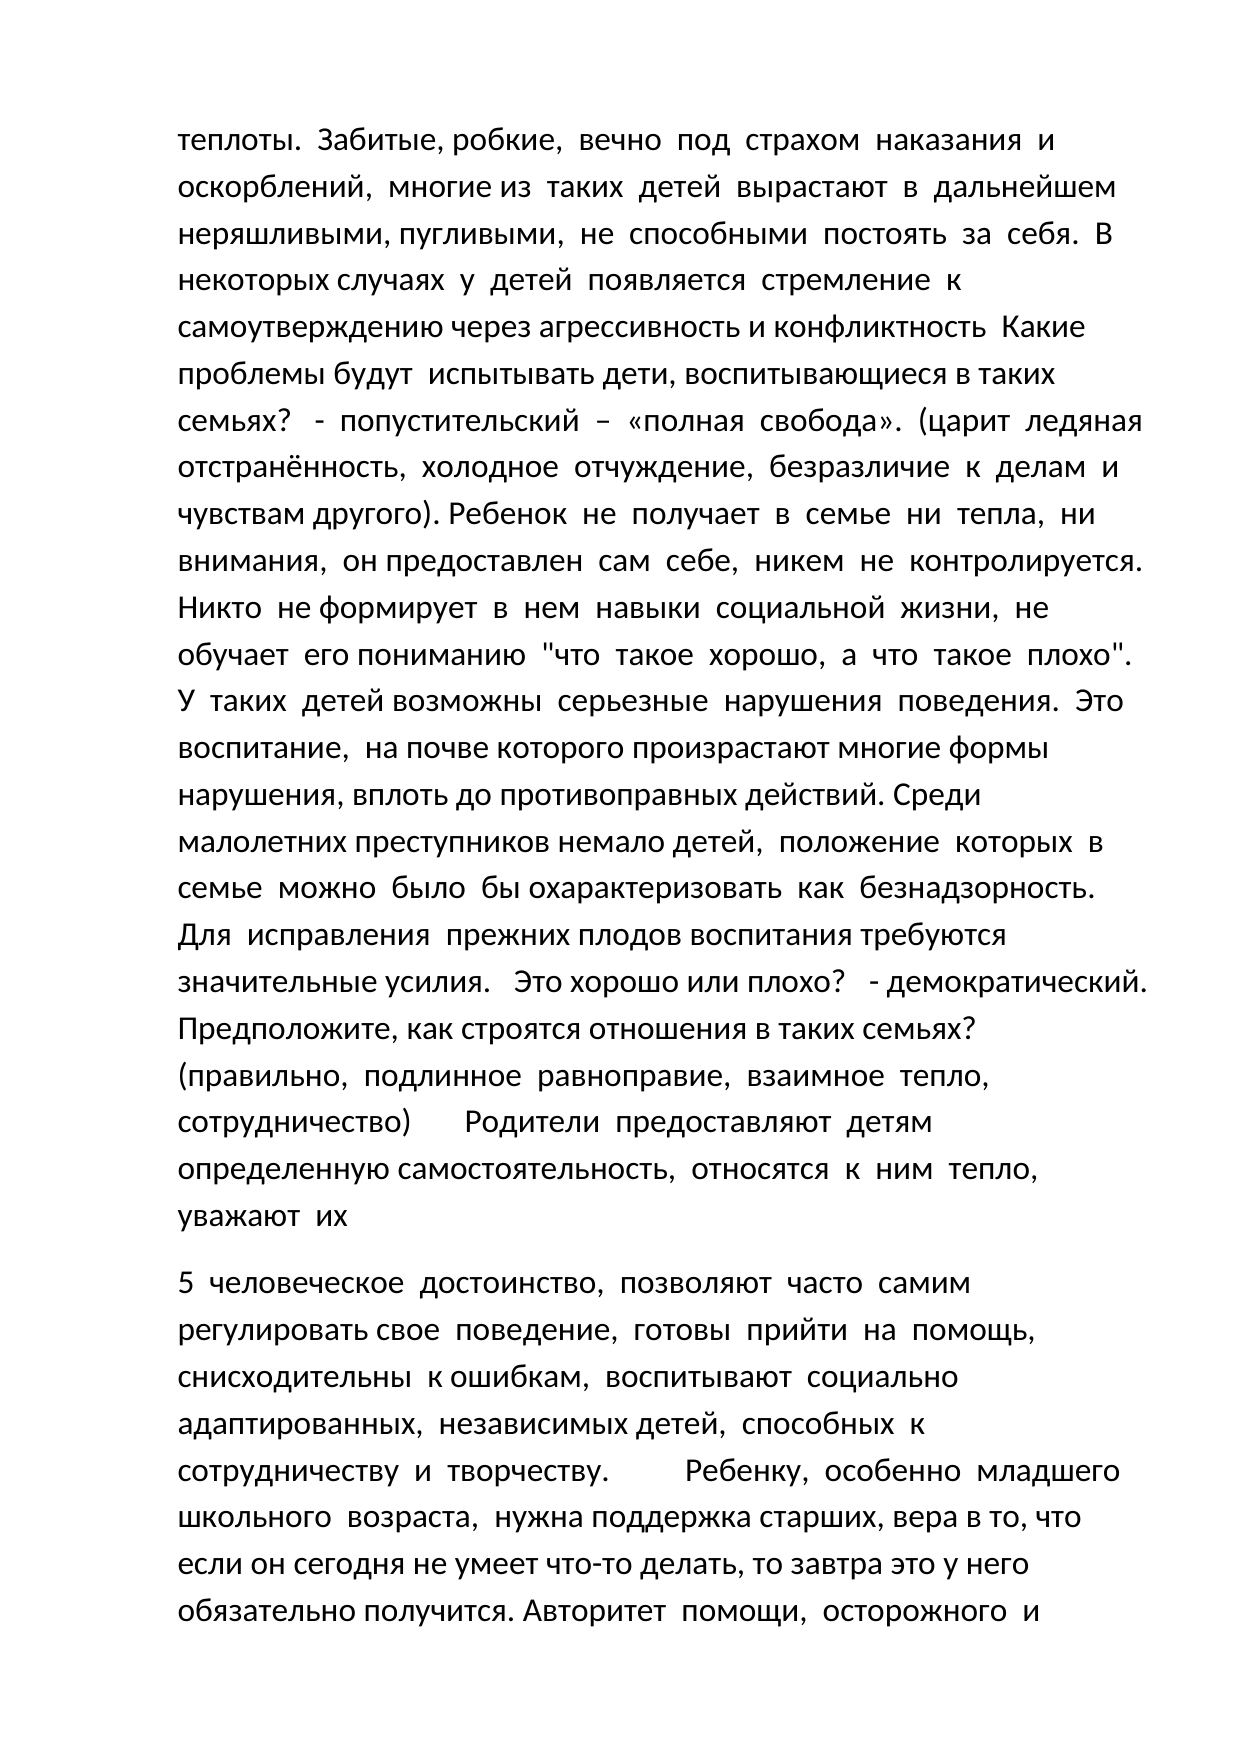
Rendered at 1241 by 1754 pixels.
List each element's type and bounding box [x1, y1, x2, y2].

text [177, 118, 1152, 1234]
text [177, 1261, 1152, 1629]
